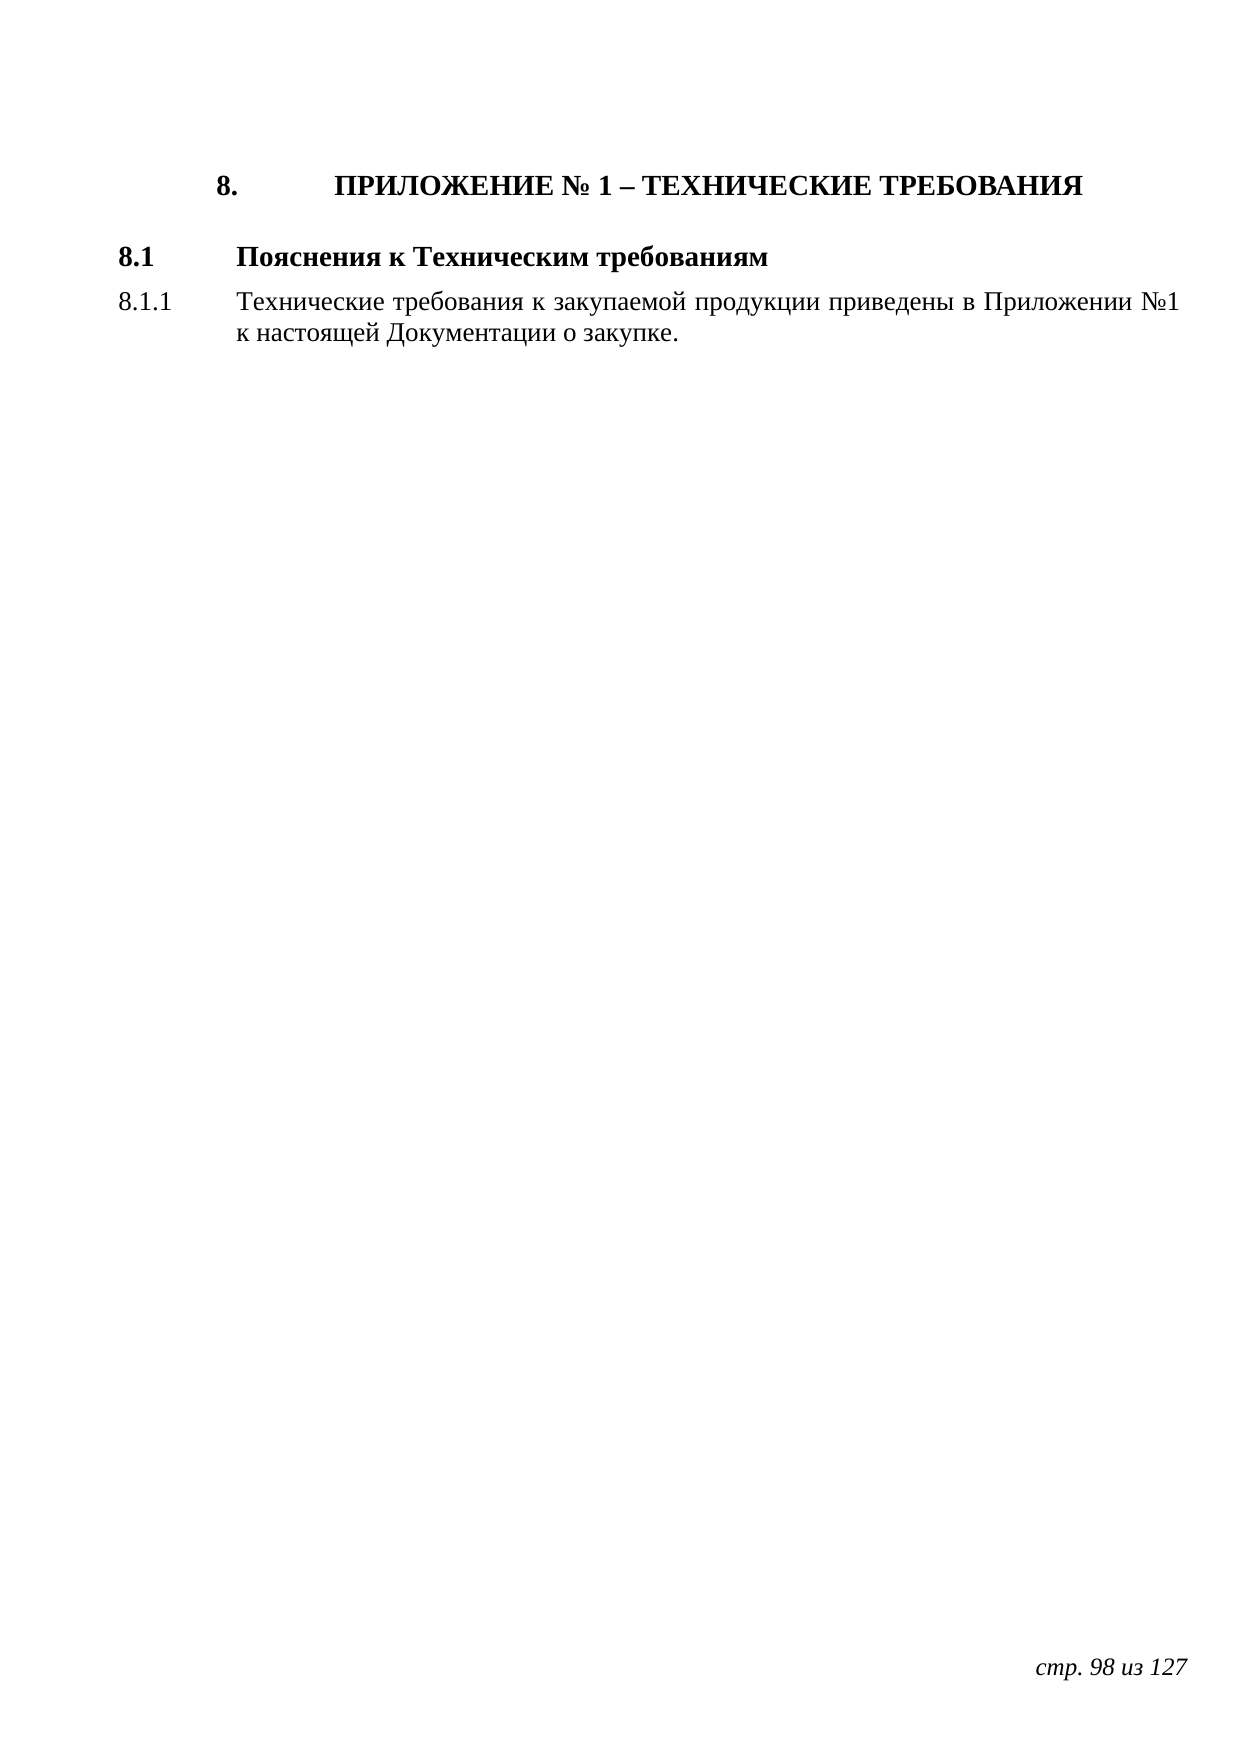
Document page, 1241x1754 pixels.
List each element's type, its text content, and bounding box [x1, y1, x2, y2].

subtitle ПРИЛОЖЕНИЕ № 1 – ТЕХНИЧЕСКИЕ ТРЕБОВАНИЯ [118, 168, 1181, 202]
subtitle Пояснения к Техническим требованиям [118, 239, 1181, 273]
list Технические требования к закупаемой продукции приведены в Приложении №1 к настоящей Документации о закупке. [118, 285, 1181, 347]
